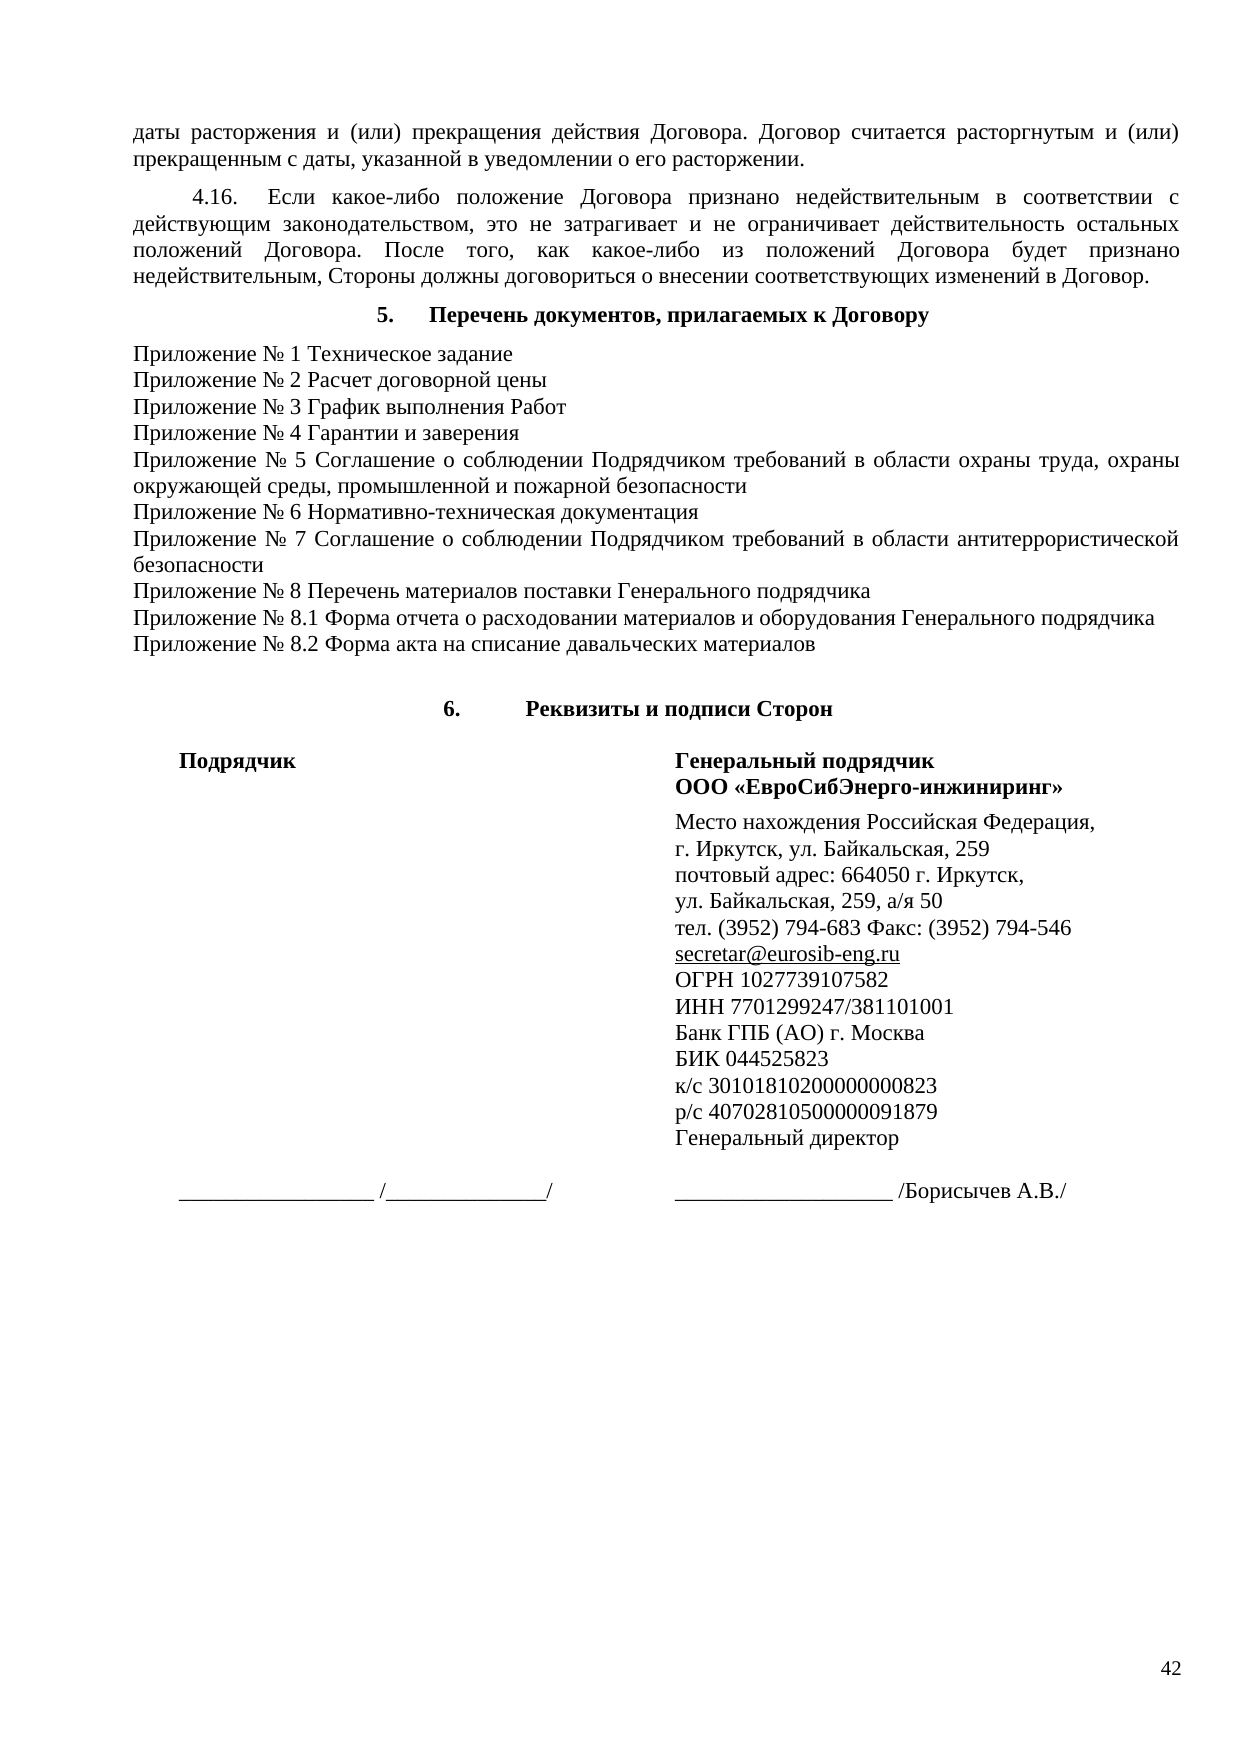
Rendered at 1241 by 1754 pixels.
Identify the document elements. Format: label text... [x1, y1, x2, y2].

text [133, 118, 1181, 171]
table_cell _________________ /______________/ [168, 808, 663, 1275]
table_header Подрядчик [168, 747, 663, 808]
text Приложение № 8.2 Форма акта на списание давальческих материалов [133, 630, 1181, 656]
text Приложение № 4 Гарантии и заверения [133, 419, 1181, 446]
text Если какое-либо положение Договора признано недействительным в соответствии с действующим законодательством, это не затрагивает и не ограничивает действительность остальных положений Договора. После того, как какое-либо из положений Договора будет признано недействительным, Стороны должны договориться о внесении соответствующих изменений в Договор. [133, 183, 1181, 289]
text Приложение № 3 График выполнения Работ [133, 393, 1181, 419]
text Перечень документов, прилагаемых к Договору [133, 301, 1152, 328]
text Реквизиты и подписи Сторон [133, 695, 1152, 722]
text Приложение № 7 Соглашение о соблюдении Подрядчиком требований в области антитеррористической безопасности [133, 525, 1181, 577]
text Приложение № 8.1 Форма отчета о расходовании материалов и оборудования Генерального подрядчика [133, 604, 1181, 630]
table_cell Место нахождения Российская Федерация, г. Иркутск, ул. Байкальская, 259 почтовый адрес: 664050 г. Иркутск, ул. Байкальская, 259, а/я 50 тел. (3952) 794-683 Факс: (3952) 794-546 secretar@eurosib-eng.ru ОГРН 1027739107582 ИНН 7701299247/381101001 Банк ГПБ (АО) г. Москва БИК 044525823 к/с 30101810200000000823 р/с 40702810500000091879 Генеральный директор ___________________ /Борисычев А.В./ [664, 808, 1147, 1275]
text Приложение № 1 Техническое задание [133, 340, 1181, 367]
text Приложение № 6 Нормативно-техническая документация [133, 498, 1181, 525]
text Приложение № 8 Перечень материалов поставки Генерального подрядчика [133, 577, 1181, 604]
text Приложение № 2 Расчет договорной цены [133, 367, 1181, 393]
text Приложение № 5 Соглашение о соблюдении Подрядчиком требований в области охраны труда, охраны окружающей среды, промышленной и пожарной безопасности [133, 446, 1181, 498]
table_header Генеральный подрядчик ООО «ЕвроСибЭнерго-инжиниринг» [664, 747, 1147, 808]
